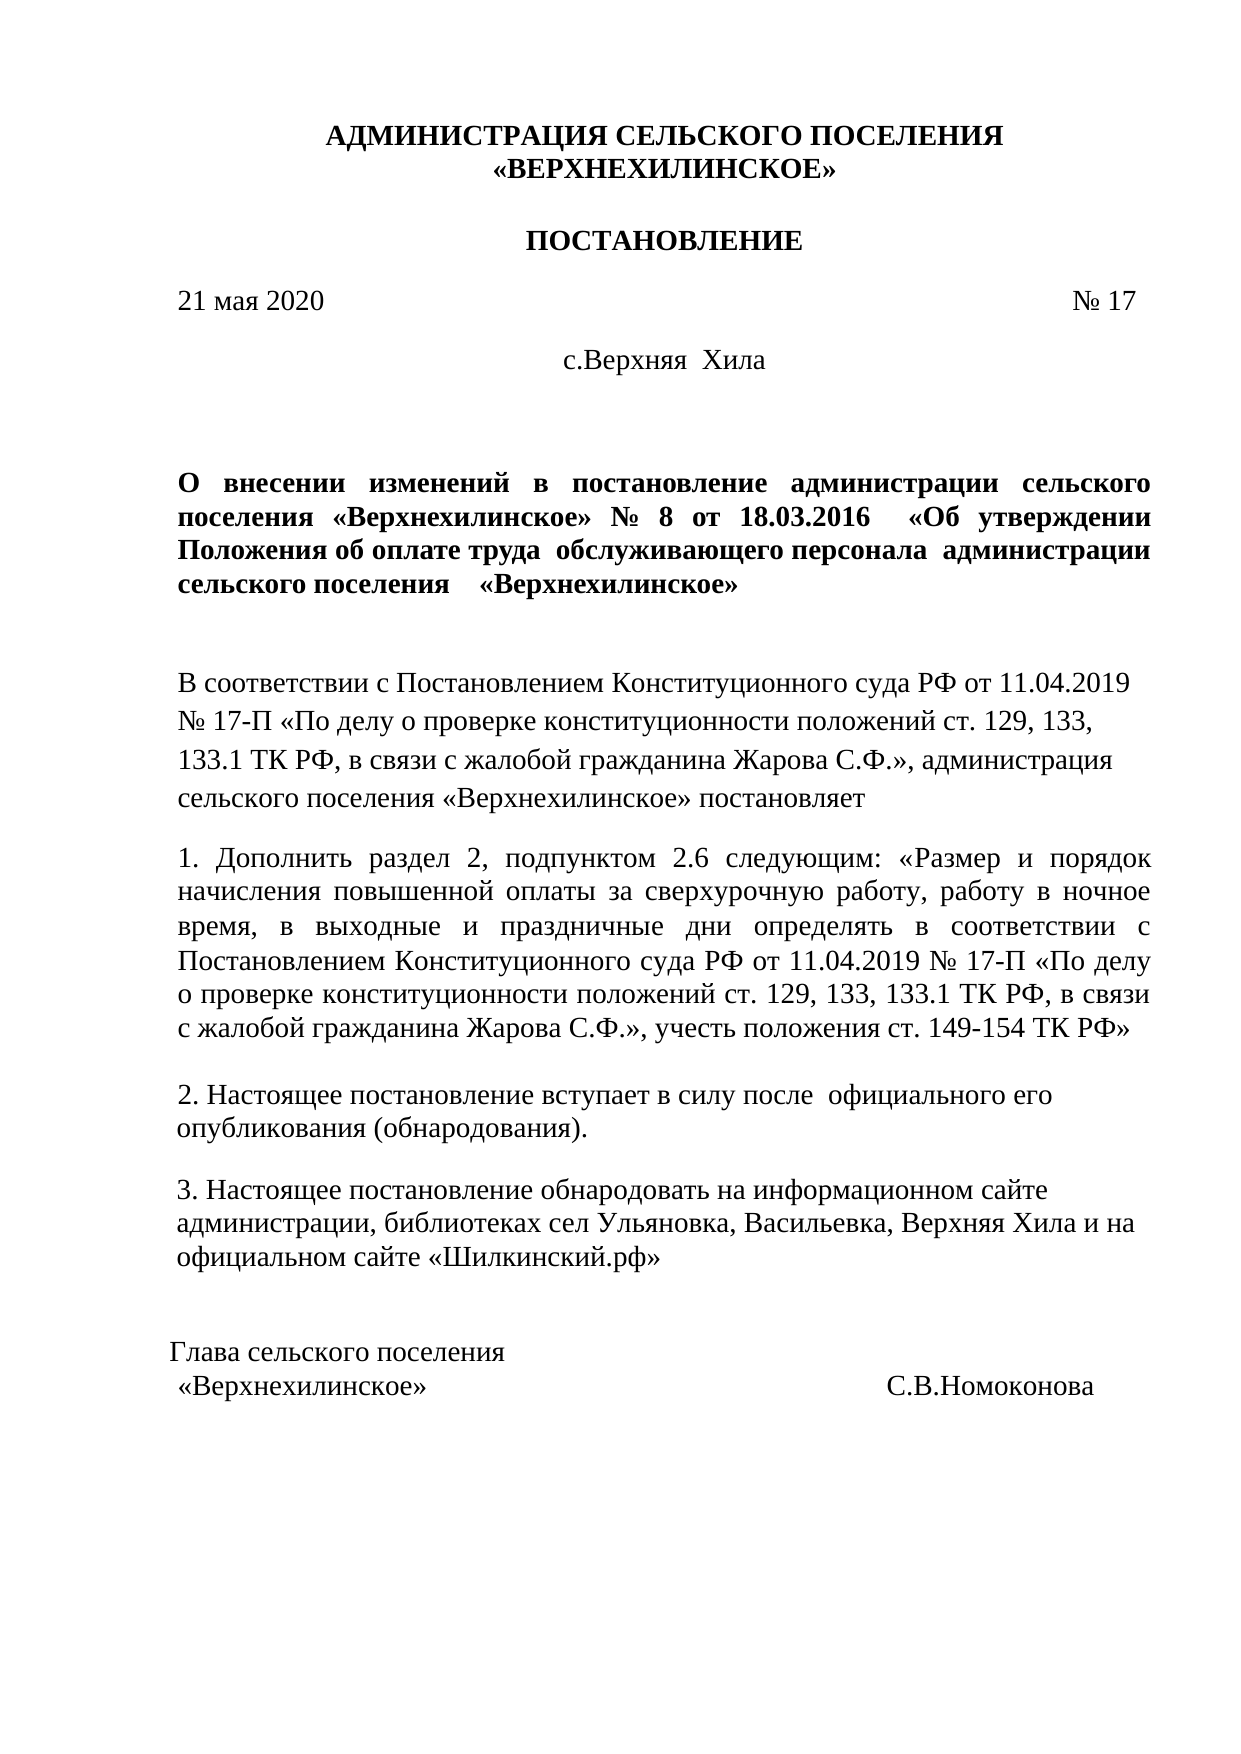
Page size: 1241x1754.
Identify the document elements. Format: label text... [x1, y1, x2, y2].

text «Верхнехилинское» С.В.Номоконова [177, 1368, 1152, 1401]
text опубликования (обнародования). [118, 1110, 1152, 1144]
text Глава сельского поселения [118, 1334, 1152, 1368]
text 2. Настоящее постановление вступает в силу после официального его [177, 1077, 1152, 1110]
text ПОСТАНОВЛЕНИЕ [177, 223, 1152, 257]
text В соответствии с Постановлением Конституционного суда РФ от 11.04.2019 № 17-П «По делу о проверке конституционности положений ст. 129, 133, 133.1 ТК РФ, в связи с жалобой гражданина Жарова С.Ф.», администрация сельского поселения «Верхнехилинское» постановляет [177, 665, 1152, 814]
text 21 мая 2020 № 17 [177, 283, 1152, 316]
subtitle О внесении изменений в постановление администрации сельского поселения «Верхнехилинское» № 8 от 18.03.2016 «Об утверждении Положения об оплате труда обслуживающего персонала администрации сельского поселения «Верхнехилинское» [177, 465, 1152, 599]
text с.Верхняя Хила [177, 342, 1152, 376]
text АДМИНИСТРАЦИЯ СЕЛЬСКОГО ПОСЕЛЕНИЯ «ВЕРХНЕХИЛИНСКОЕ» [177, 118, 1152, 185]
text 3. Настоящее постановление обнародовать на информационном сайте [118, 1172, 1152, 1206]
text официальном сайте «Шилкинский.рф» [118, 1239, 1152, 1273]
text администрации, библиотеках сел Ульяновка, Васильевка, Верхняя Хила и на [118, 1206, 1152, 1239]
text 1. Дополнить раздел 2, подпунктом 2.6 следующим: «Размер и порядок начисления повышенной оплаты за сверхурочную работу, работу в ночное время, в выходные и праздничные дни определять в соответствии с Постановлением Конституционного суда РФ от 11.04.2019 № 17-П «По делу о проверке конституционности положений ст. 129, 133, 133.1 ТК РФ, в связи с жалобой гражданина Жарова С.Ф.», учесть положения ст. 149-154 ТК РФ» [177, 840, 1152, 1043]
